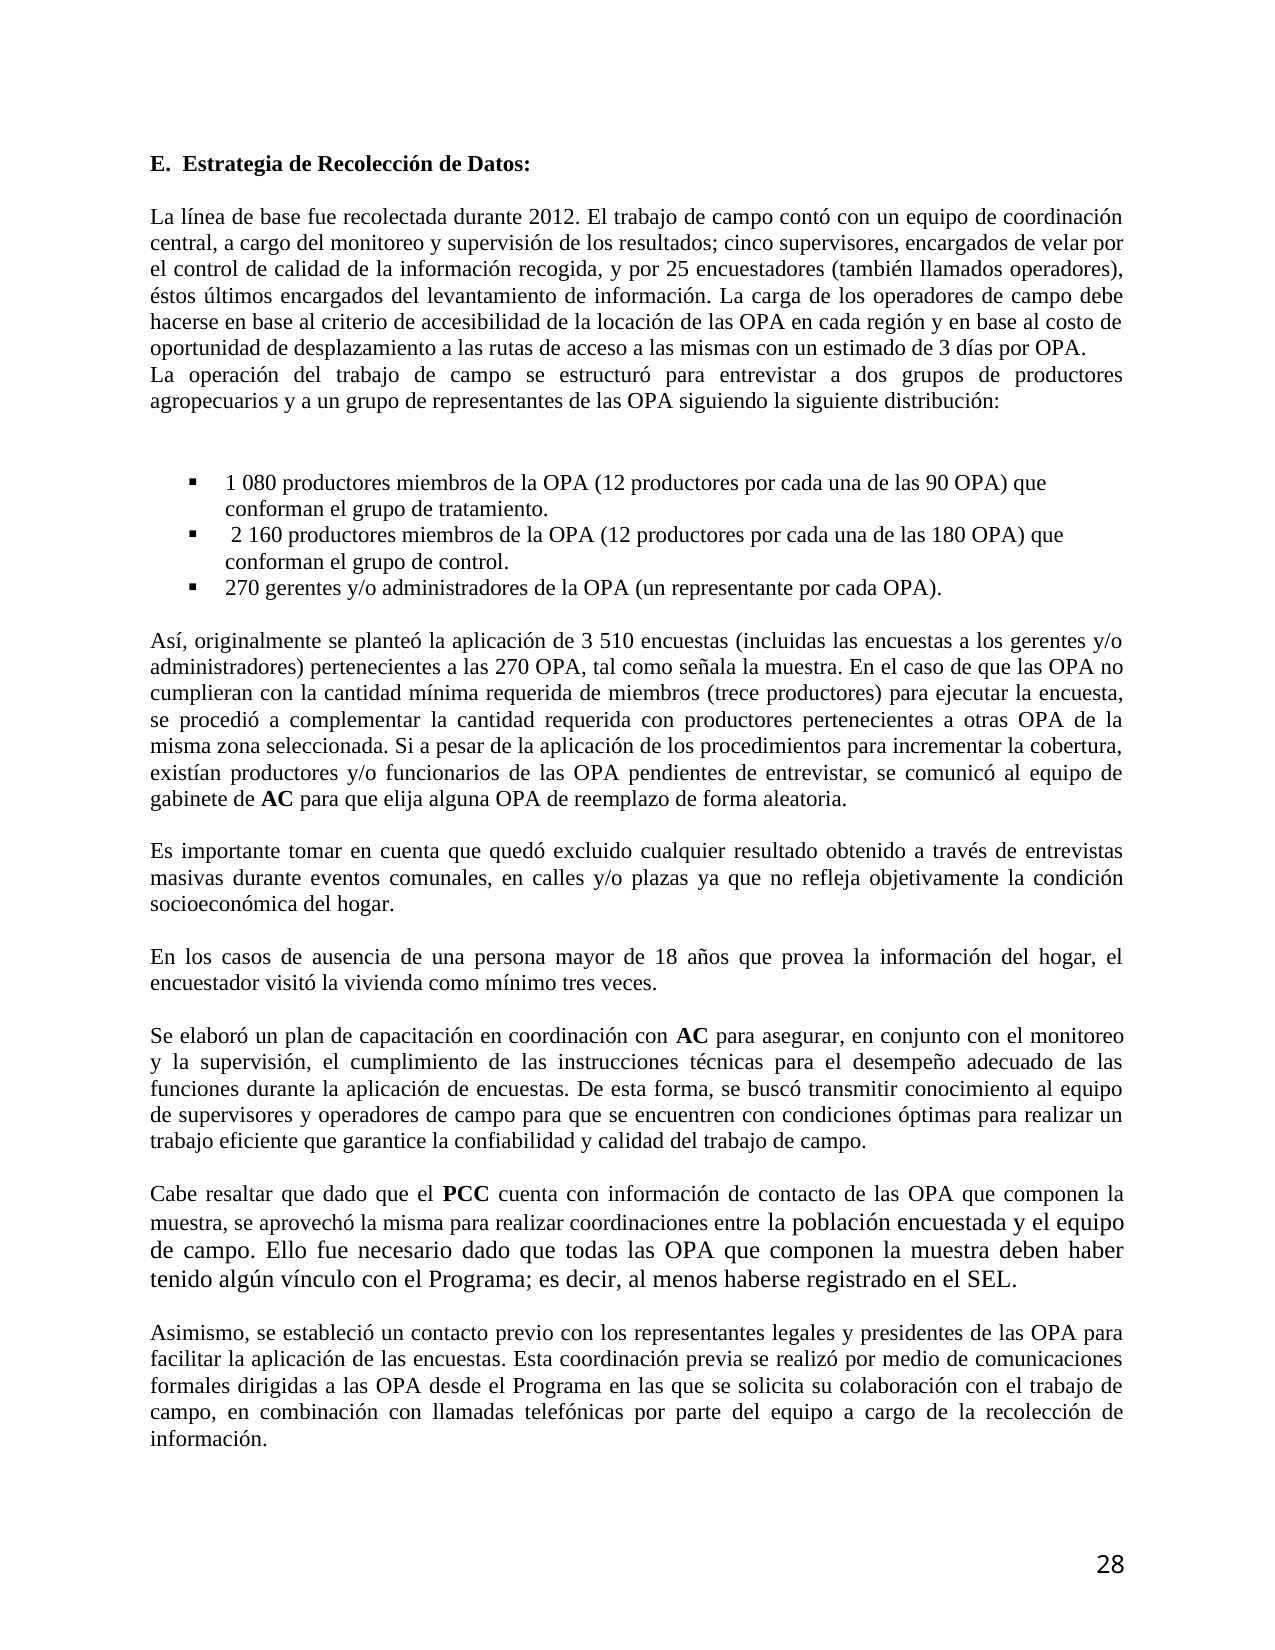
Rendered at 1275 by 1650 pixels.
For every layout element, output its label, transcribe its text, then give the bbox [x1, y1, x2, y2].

list 270 gerentes y/o administradores de la OPA (un representante por cada OPA). [187, 574, 1125, 600]
text Así, originalmente se planteó la aplicación de 3 510 encuestas (incluidas las encuestas a los gerentes y/o administradores) pertenecientes a las 270 OPA, tal como señala la muestra. En el caso de que las OPA no cumplieran con la cantidad mínima requerida de miembros (trece productores) para ejecutar la encuesta, se procedió a complementar la cantidad requerida con productores pertenecientes a otras OPA de la misma zona seleccionada. Si a pesar de la aplicación de los procedimientos para incrementar la cobertura, existían productores y/o funcionarios de las OPA pendientes de entrevistar, se comunicó al equipo de gabinete de AC para que elija alguna OPA de reemplazo de forma aleatoria. [150, 627, 1125, 811]
text En los casos de ausencia de una persona mayor de 18 años que provea la información del hogar, el encuestador visitó la vivienda como mínimo tres veces. [150, 943, 1125, 996]
list Cabe resaltar que dado que el PCC cuenta con información de contacto de las OPA que componen la muestra, se aprovechó la misma para realizar coordinaciones entre la población encuestada y el equipo de campo. Ello fue necesario dado que todas las OPA que componen la muestra deben haber tenido algún vínculo con el Programa; es decir, al menos haberse registrado en el SEL. [150, 1180, 1125, 1293]
list 1 080 productores miembros de la OPA (12 productores por cada una de las 90 OPA) que conforman el grupo de tratamiento. [187, 469, 1125, 521]
text La línea de base fue recolectada durante 2012. El trabajo de campo contó con un equipo de coordinación central, a cargo del monitoreo y supervisión de los resultados; cinco supervisores, encargados de velar por el control de calidad de la información recogida, y por 25 encuestadores (también llamados operadores), éstos últimos encargados del levantamiento de información. La carga de los operadores de campo debe hacerse en base al criterio de accesibilidad de la locación de las OPA en cada región y en base al costo de oportunidad de desplazamiento a las rutas de acceso a las mismas con un estimado de 3 días por OPA. [150, 203, 1125, 361]
list E. Estrategia de Recolección de Datos: [150, 150, 1125, 176]
text Es importante tomar en cuenta que quedó excluido cualquier resultado obtenido a través de entrevistas masivas durante eventos comunales, en calles y/o plazas ya que no refleja objetivamente la condición socioeconómica del hogar. [150, 838, 1125, 917]
text Se elaboró un plan de capacitación en coordinación con AC para asegurar, en conjunto con el monitoreo y la supervisión, el cumplimiento de las instrucciones técnicas para el desempeño adecuado de las funciones durante la aplicación de encuestas. De esta forma, se buscó transmitir conocimiento al equipo de supervisores y operadores de campo para que se encuentren con condiciones óptimas para realizar un trabajo eficiente que garantice la confiabilidad y calidad del trabajo de campo. [150, 1022, 1125, 1154]
list Asimismo, se estableció un contacto previo con los representantes legales y presidentes de las OPA para facilitar la aplicación de las encuestas. Esta coordinación previa se realizó por medio de comunicaciones formales dirigidas a las OPA desde el Programa en las que se solicita su colaboración con el trabajo de campo, en combinación con llamadas telefónicas por parte del equipo a cargo de la recolección de información. [150, 1319, 1125, 1451]
list 2 160 productores miembros de la OPA (12 productores por cada una de las 180 OPA) que conforman el grupo de control. [187, 521, 1125, 574]
list La operación del trabajo de campo se estructuró para entrevistar a dos grupos de productores agropecuarios y a un grupo de representantes de las OPA siguiendo la siguiente distribución: [150, 361, 1125, 413]
